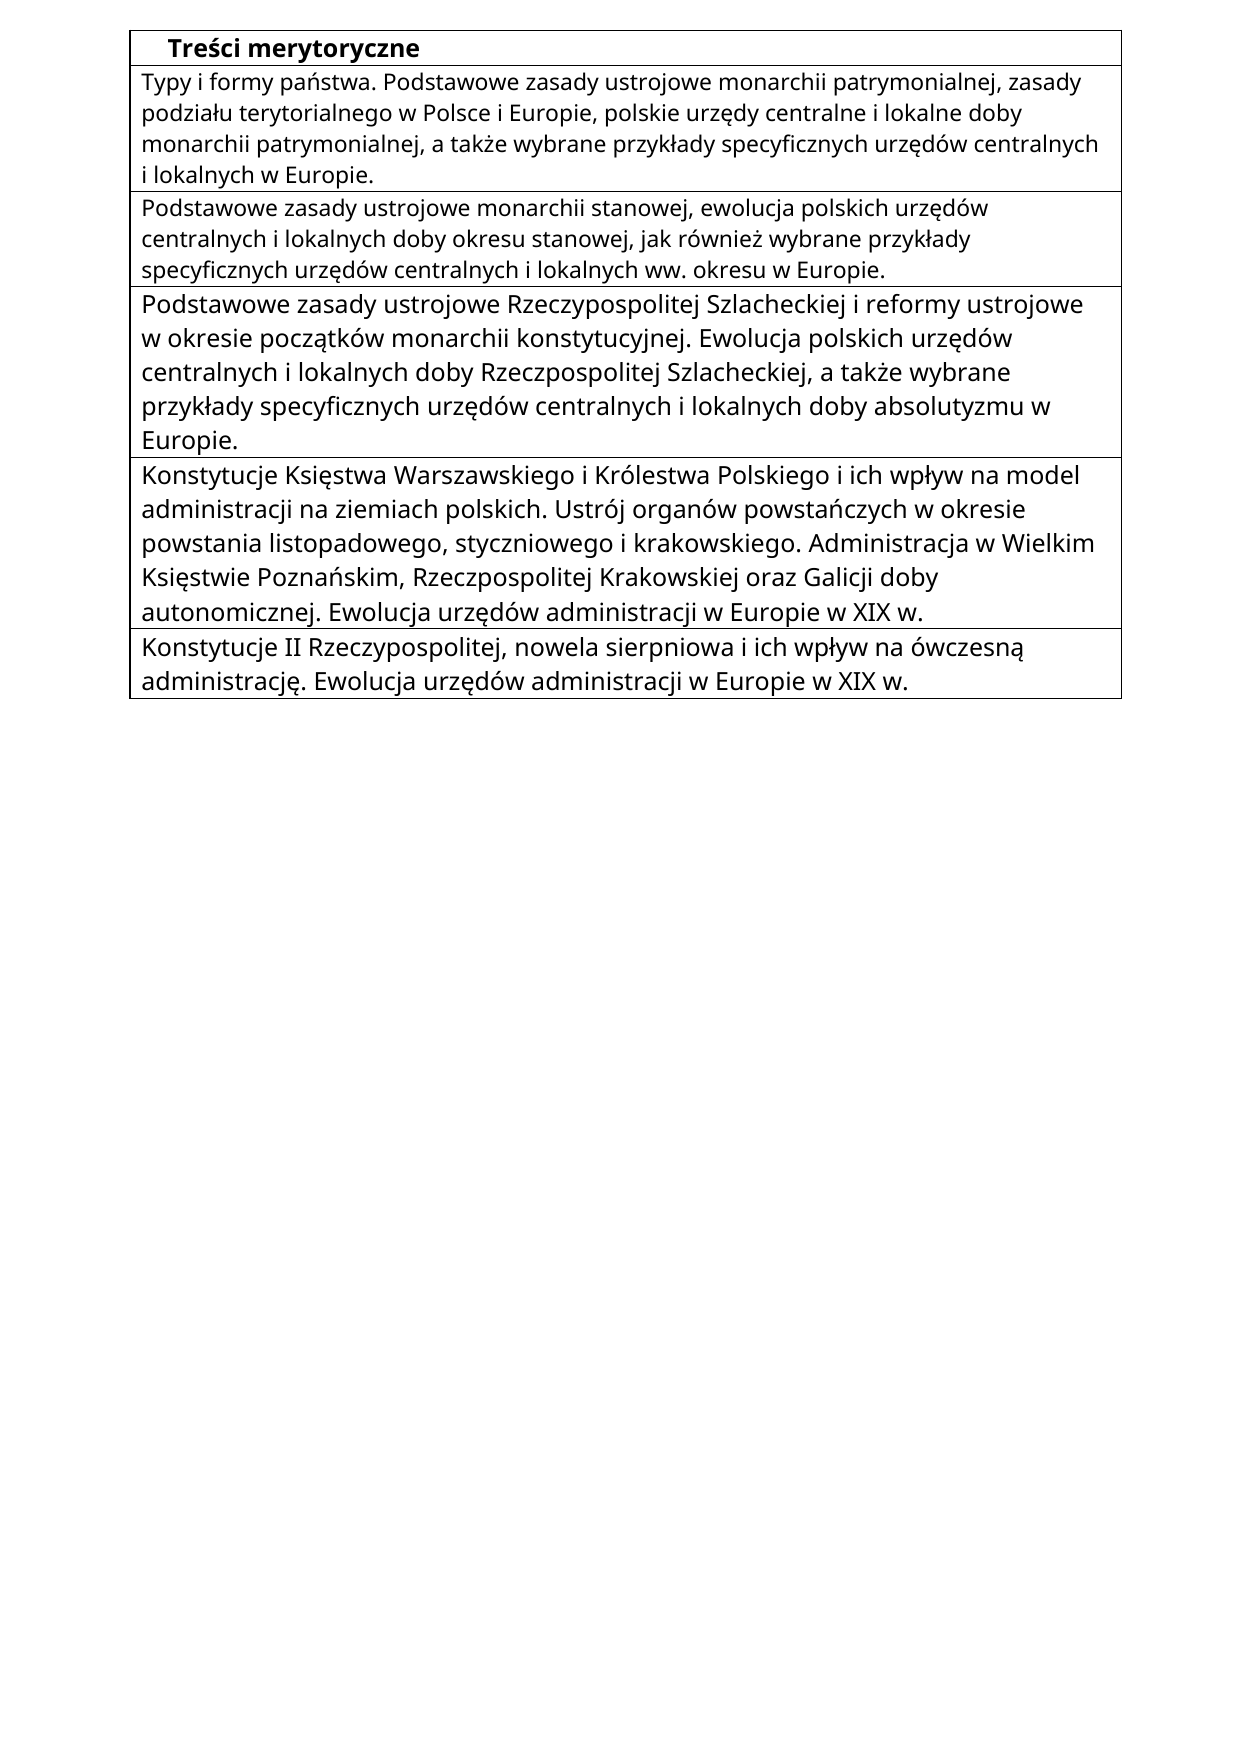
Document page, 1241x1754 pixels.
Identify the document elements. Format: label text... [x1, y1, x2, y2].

table_cell Podstawowe zasady ustrojowe monarchii stanowej, ewolucja polskich urzędów centralnych i lokalnych doby okresu stanowej, jak również wybrane przykłady specyficznych urzędów centralnych i lokalnych ww. okresu w Europie. [131, 192, 1121, 286]
table_cell Podstawowe zasady ustrojowe Rzeczypospolitej Szlacheckiej i reformy ustrojowe w okresie początków monarchii konstytucyjnej. Ewolucja polskich urzędów centralnych i lokalnych doby Rzeczpospolitej Szlacheckiej, a także wybrane przykłady specyficznych urzędów centralnych i lokalnych doby absolutyzmu w Europie. [131, 287, 1121, 457]
table_cell Konstytucje Księstwa Warszawskiego i Królestwa Polskiego i ich wpływ na model administracji na ziemiach polskich. Ustrój organów powstańczych w okresie powstania listopadowego, styczniowego i krakowskiego. Administracja w Wielkim Księstwie Poznańskim, Rzeczpospolitej Krakowskiej oraz Galicji doby autonomicznej. Ewolucja urzędów administracji w Europie w XIX w. [131, 458, 1121, 628]
table_cell Typy i formy państwa. Podstawowe zasady ustrojowe monarchii patrymonialnej, zasady podziału terytorialnego w Polsce i Europie, polskie urzędy centralne i lokalne doby monarchii patrymonialnej, a także wybrane przykłady specyficznych urzędów centralnych i lokalnych w Europie. [131, 66, 1121, 191]
table_header Treści merytoryczne [131, 31, 1121, 65]
table_cell Konstytucje II Rzeczypospolitej, nowela sierpniowa i ich wpływ na ówczesną administrację. Ewolucja urzędów administracji w Europie w XIX w. [131, 629, 1121, 697]
